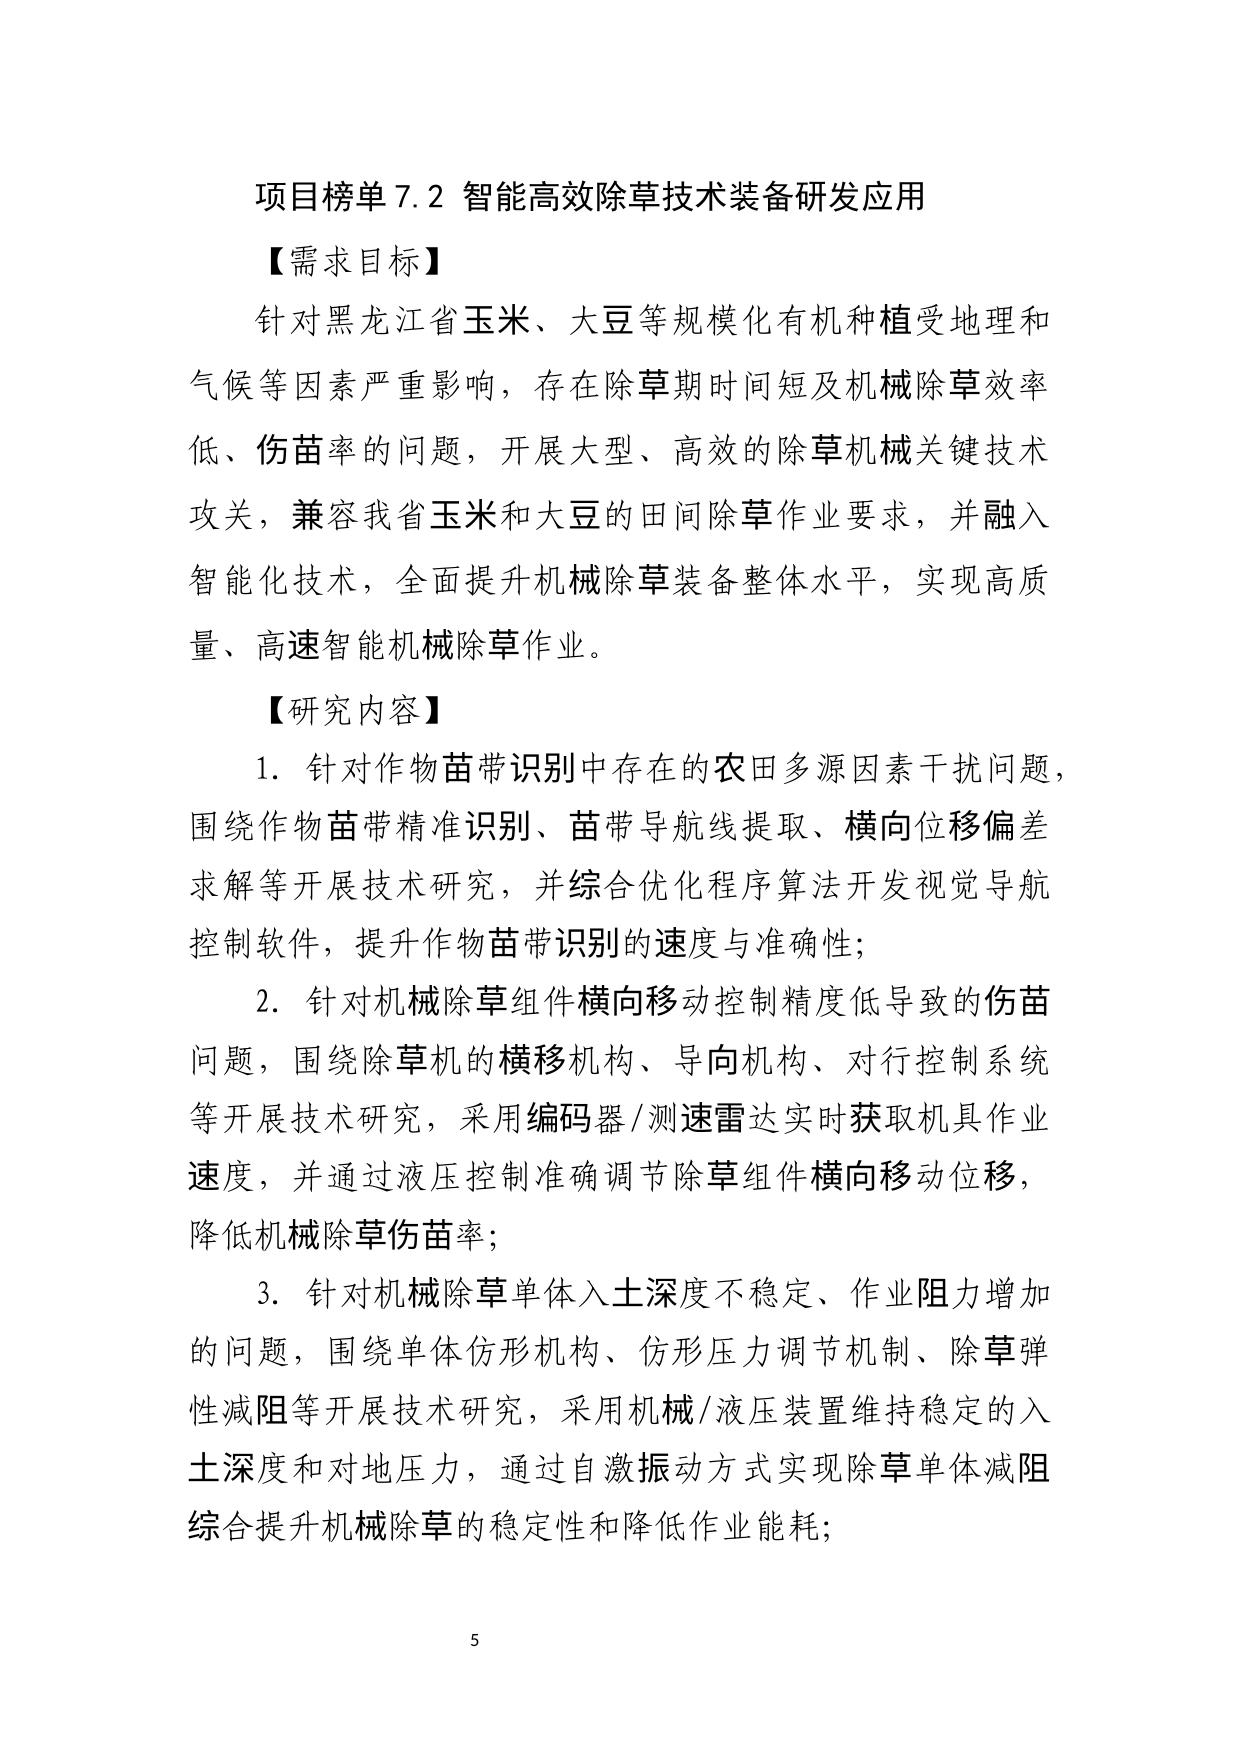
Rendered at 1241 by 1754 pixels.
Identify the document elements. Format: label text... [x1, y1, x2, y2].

text 【研究内容】 [187, 675, 1053, 734]
text 项目榜单7.2 智能高效除草技术装备研发应用 [187, 162, 1053, 227]
text 3. 针对机械除草单体入土深度不稳定、作业阻力增加的问题，围绕单体仿形机构、仿形压力调节机制、除草弹性减阻等开展技术研究，采用机械/液压装置维持稳定的入土深度和对地压力，通过自激振动方式实现除草单体减阻，综合提升机械除草的稳定性和降低作业能耗； [187, 1259, 1053, 1550]
text 【需求目标】 [187, 227, 1053, 285]
text 1. 针对作物苗带识别中存在的农田多源因素干扰问题，围绕作物苗带精准识别、苗带导航线提取、横向位移偏差求解等开展技术研究，并综合优化程序算法开发视觉导航控制软件，提升作物苗带识别的速度与准确性； [187, 734, 1053, 967]
text 针对黑龙江省玉米、大豆等规模化有机种植受地理和气候等因素严重影响，存在除草期时间短及机械除草效率低、伤苗率的问题，开展大型、高效的除草机械关键技术攻关，兼容我省玉米和大豆的田间除草作业要求，并融入智能化技术，全面提升机械除草装备整体水平，实现高质量、高速智能机械除草作业。 [187, 285, 1053, 675]
text 2. 针对机械除草组件横向移动控制精度低导致的伤苗问题，围绕除草机的横移机构、导向机构、对行控制系统等开展技术研究，采用编码器/测速雷达实时获取机具作业速度，并通过液压控制准确调节除草组件横向移动位移，降低机械除草伤苗率； [187, 967, 1053, 1259]
